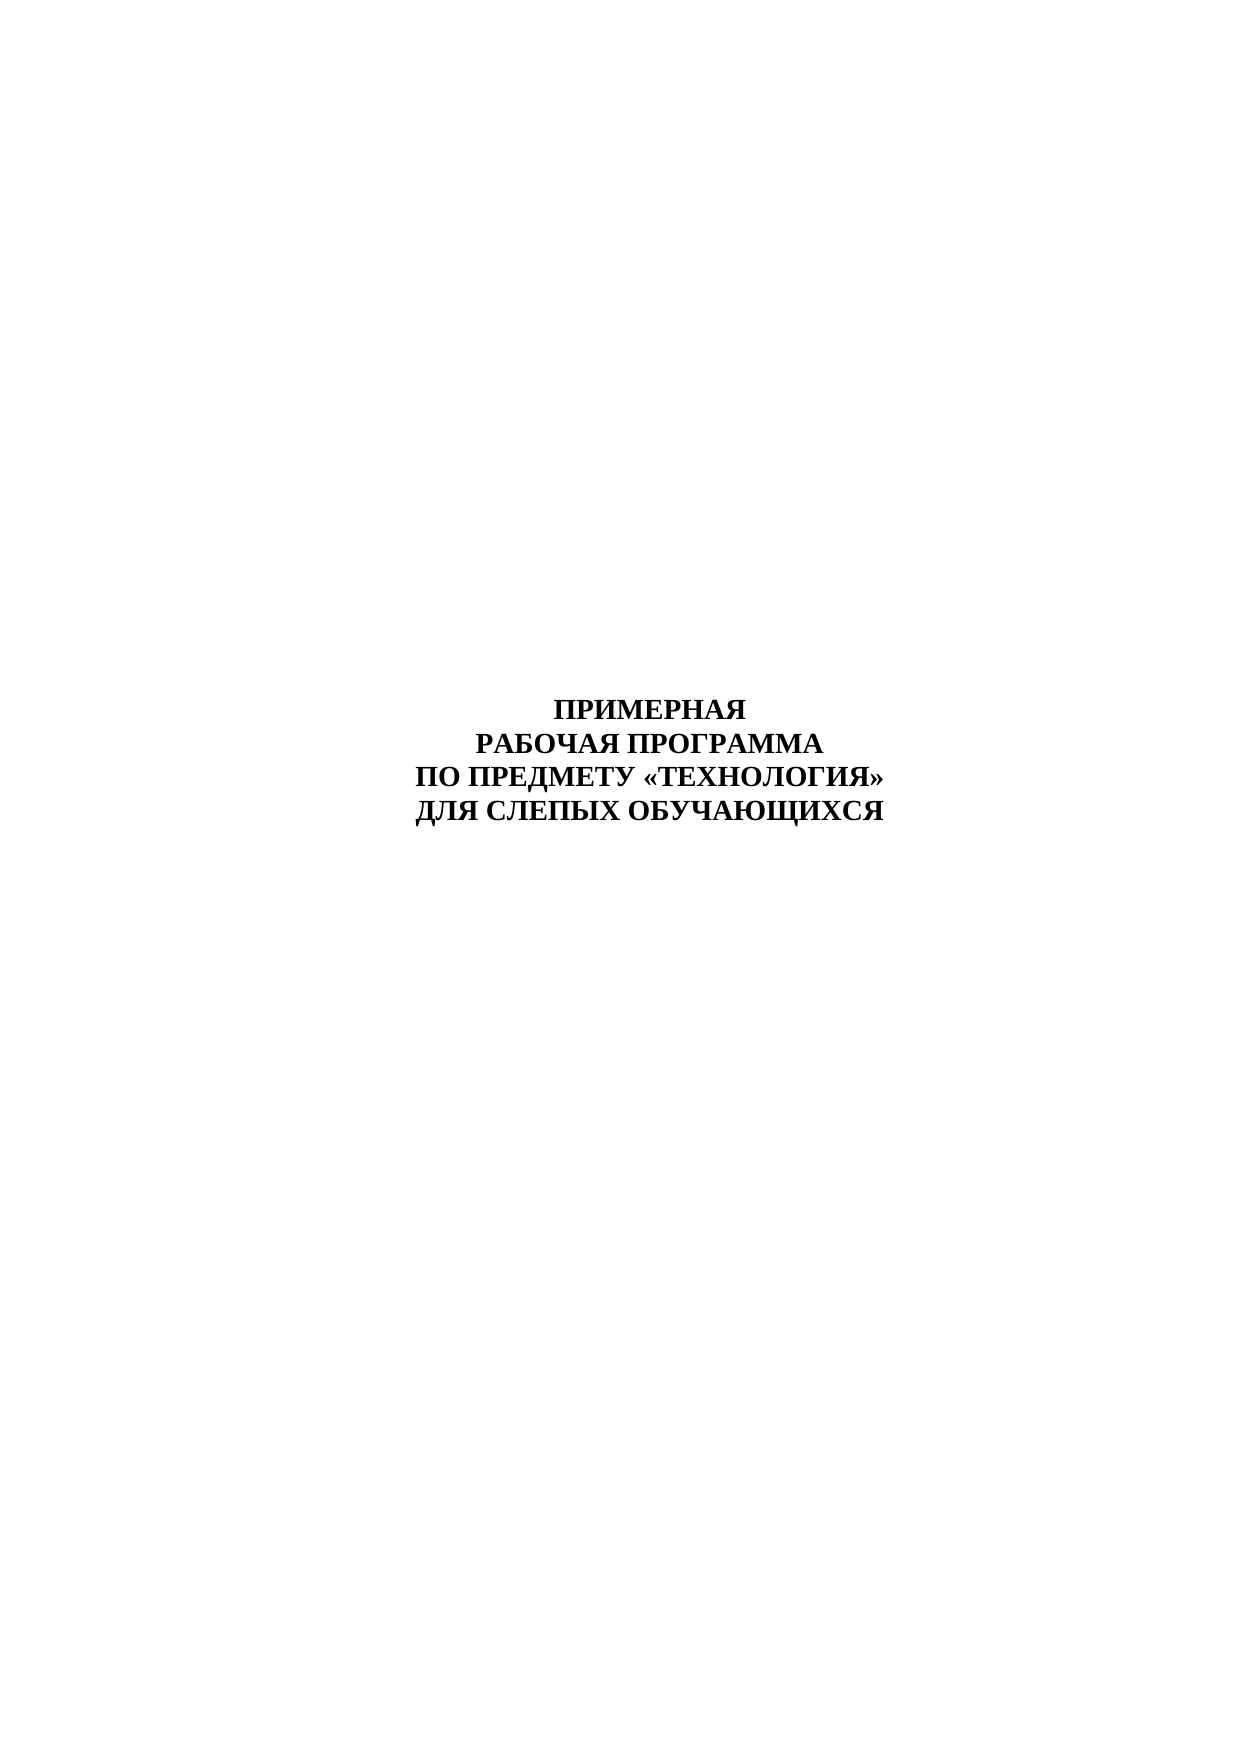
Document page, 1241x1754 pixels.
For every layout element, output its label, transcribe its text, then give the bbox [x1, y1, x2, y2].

text ДЛЯ СЛЕПЫХ ОБУЧАЮЩИХСЯ [148, 793, 1152, 827]
text ПО ПРЕДМЕТУ «ТЕХНОЛОГИЯ» [148, 759, 1152, 793]
text ПРИМЕРНАЯ [148, 692, 1152, 726]
text РАБОЧАЯ ПРОГРАММА [148, 726, 1152, 759]
